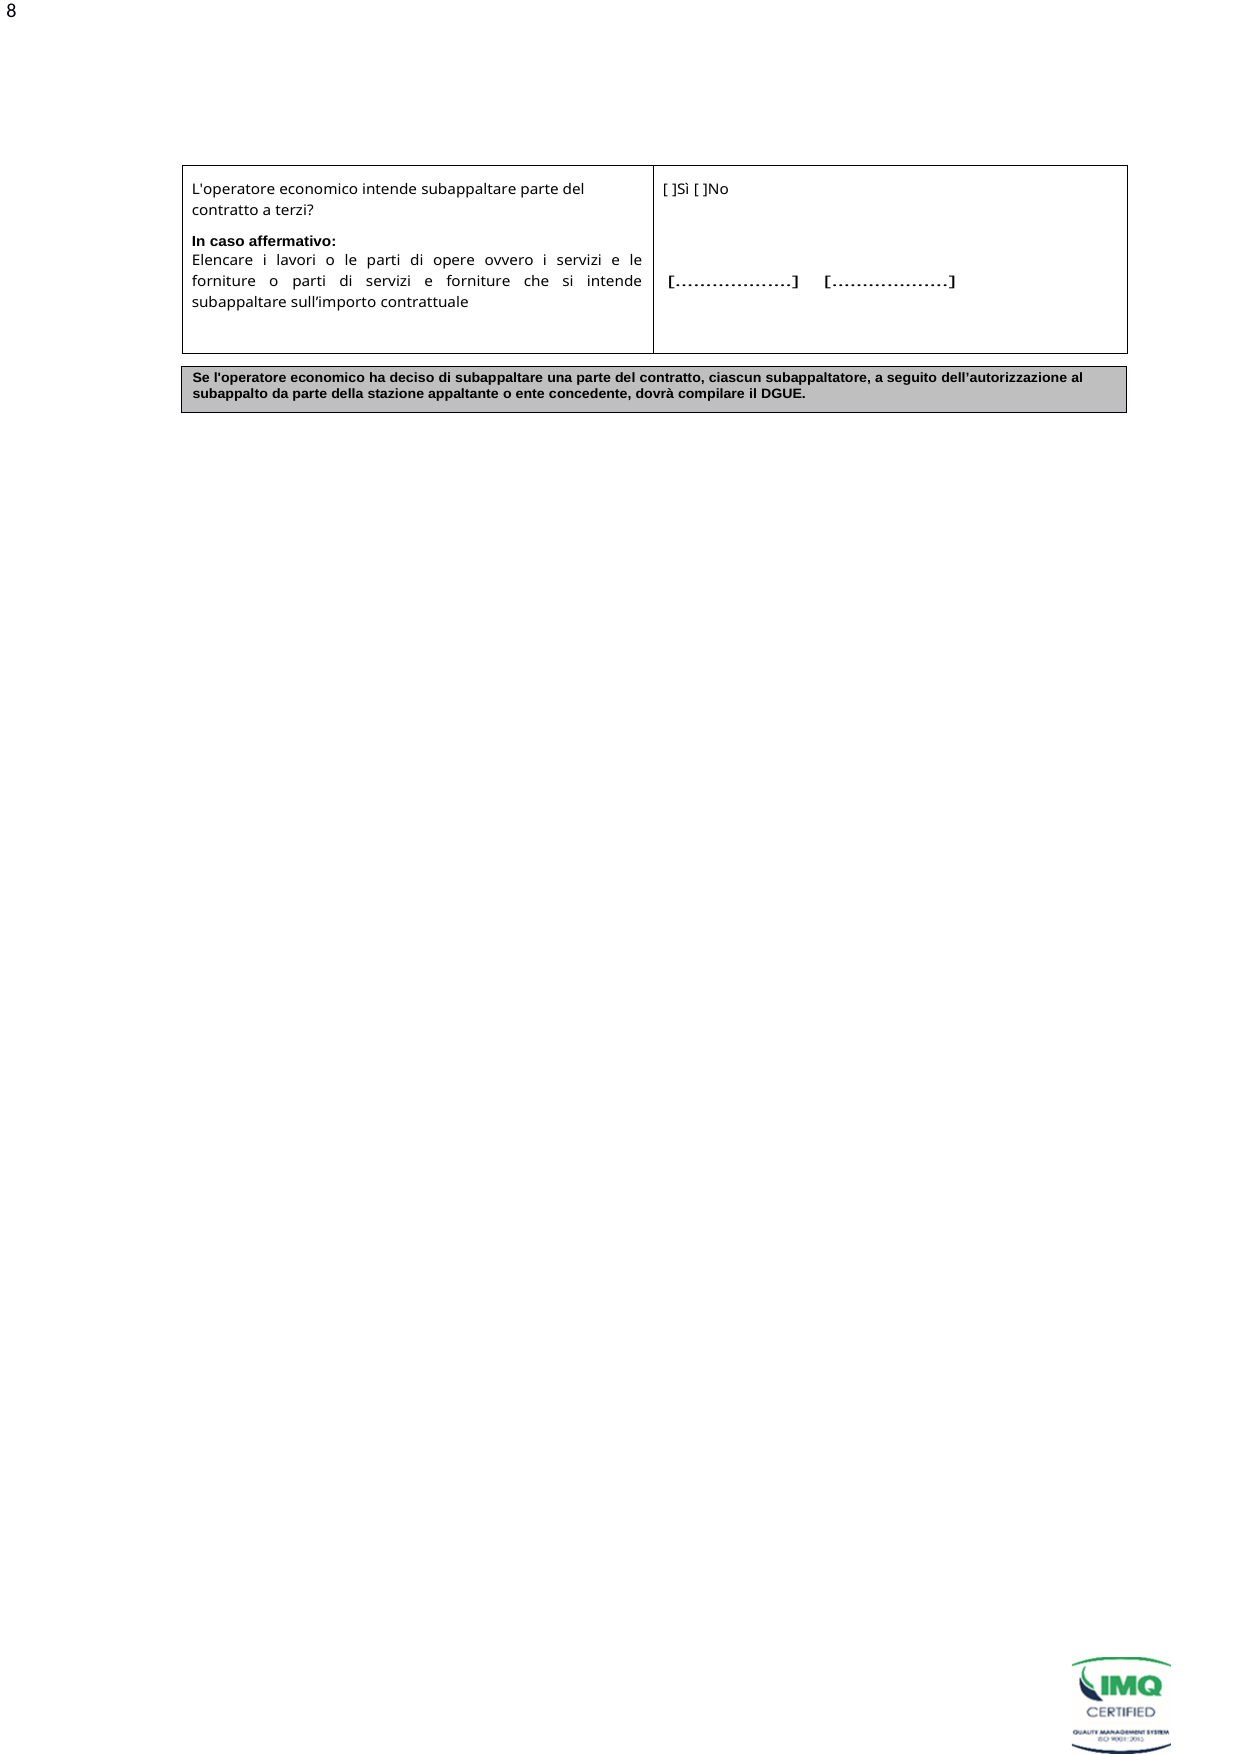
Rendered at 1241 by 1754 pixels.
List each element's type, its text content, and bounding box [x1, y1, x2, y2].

picture [1071, 1657, 1171, 1754]
table_header L'operatore economico intende subappaltare parte del contratto a terzi? In caso affermativo: Elencare i lavori o le parti di opere ovvero i servizi e le forniture o parti di servizi e forniture che si intende subappaltare sull’importo contrattuale [183, 166, 653, 353]
table_header [ ]Sì [ ]No [……………….] [……………….] [654, 166, 1127, 353]
